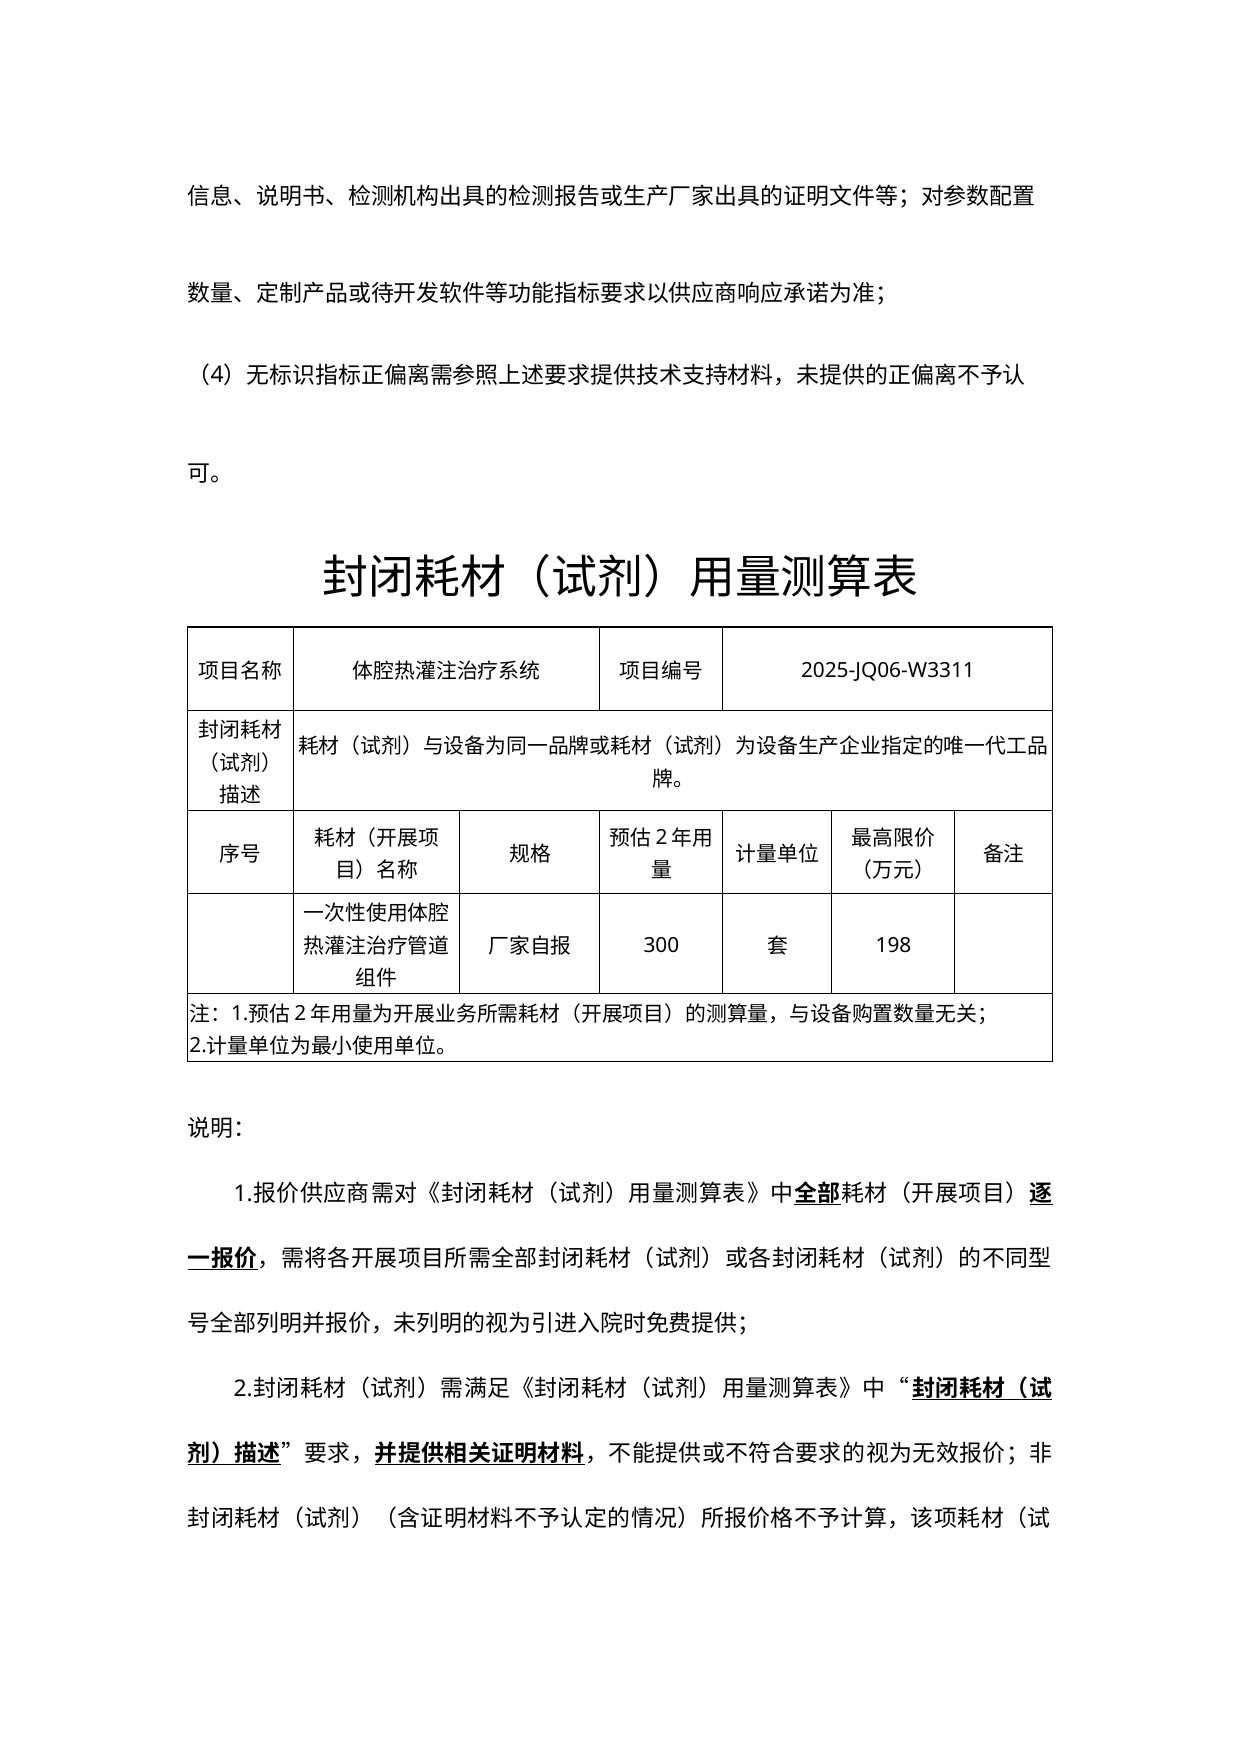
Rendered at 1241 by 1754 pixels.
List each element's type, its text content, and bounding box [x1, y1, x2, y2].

table_cell 项目编号 [600, 628, 722, 709]
text （4）无标识指标正偏离需参照上述要求提供技术支持材料，未提供的正偏离不予认可。 [187, 341, 1053, 503]
table_cell 项目名称 [188, 628, 293, 709]
text 说明： [187, 1094, 1053, 1159]
table_cell 耗材（试剂）与设备为同一品牌或耗材（试剂）为设备生产企业指定的唯一代工品牌。 [294, 711, 1052, 810]
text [187, 162, 1053, 324]
table_cell 耗材（开展项目）名称 [294, 811, 459, 893]
table_cell 封闭耗材（试剂）描述 [188, 711, 293, 810]
table_cell 2025-JQ06-W3311 [723, 628, 1052, 709]
table_header 封闭耗材（试剂）用量测算表 [188, 520, 1053, 626]
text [187, 1354, 1053, 1549]
table_cell 套 [723, 894, 831, 993]
table_cell [188, 894, 293, 993]
table_cell 体腔热灌注治疗系统 [294, 628, 599, 709]
table_cell 备注 [955, 811, 1052, 893]
table_cell 预估2年用量 [600, 811, 722, 893]
text 1.报价供应商需对《封闭耗材（试剂）用量测算表》中全部耗材（开展项目）逐一报价，需将各开展项目所需全部封闭耗材（试剂）或各封闭耗材（试剂）的不同型号全部列明并报价，未列明的视为引进入院时免费提供； [187, 1159, 1053, 1354]
table_cell 一次性使用体腔热灌注治疗管道组件 [294, 894, 459, 993]
table_cell 198 [832, 894, 954, 993]
table_cell [955, 894, 1052, 993]
table_cell 规格 [460, 811, 599, 893]
table_cell 序号 [188, 811, 293, 893]
table_cell 计量单位 [723, 811, 831, 893]
table_cell 注：1.预估2年用量为开展业务所需耗材（开展项目）的测算量，与设备购置数量无关； 2.计量单位为最小使用单位。 [188, 994, 1052, 1061]
table_cell 300 [600, 894, 722, 993]
table_cell 厂家自报 [460, 894, 599, 993]
table_cell 最高限价（万元） [832, 811, 954, 893]
